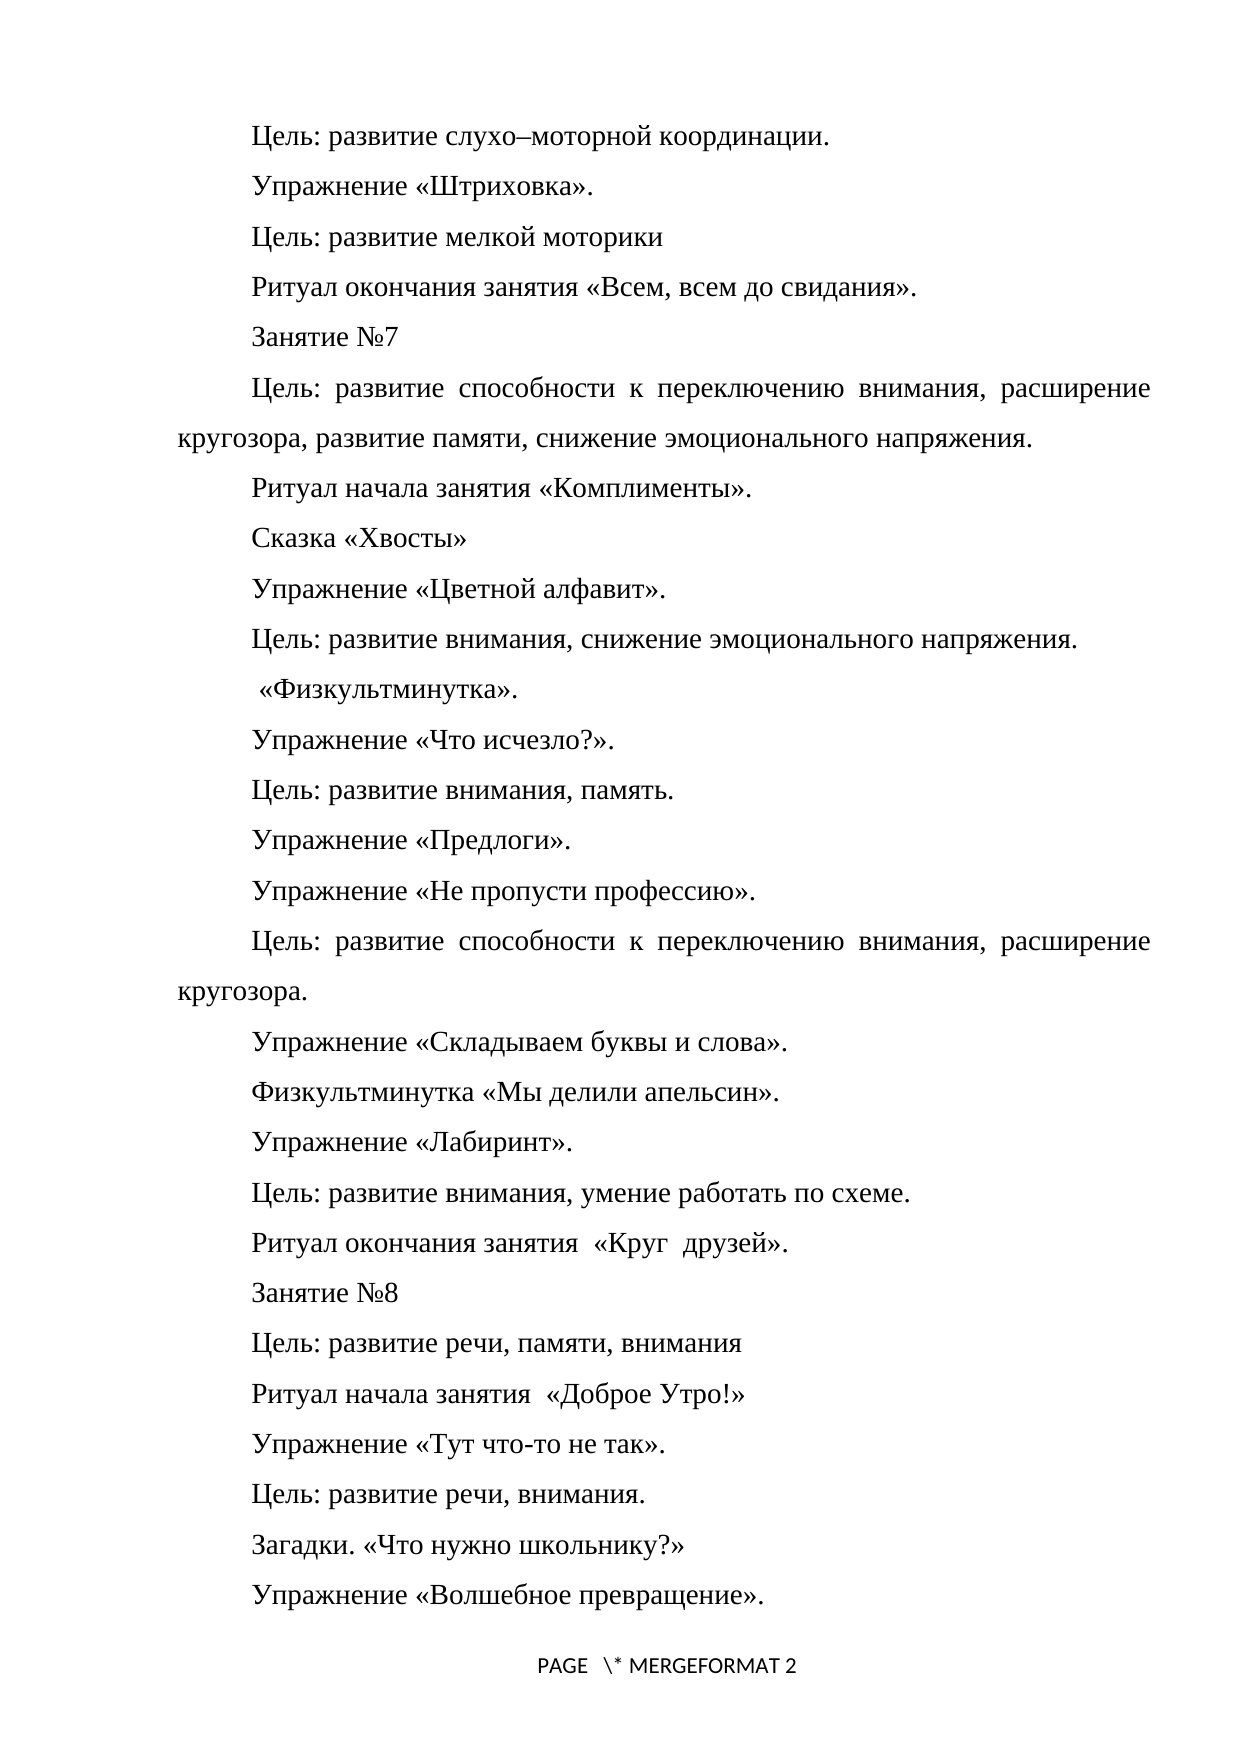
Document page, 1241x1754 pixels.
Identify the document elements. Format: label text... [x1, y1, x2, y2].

text Цель: развитие внимания, память. [177, 772, 1152, 806]
text Упражнение «Штриховка». [177, 168, 1152, 202]
text Упражнение «Тут что-то не так». [177, 1426, 1152, 1460]
text Ритуал начала занятия «Комплименты». [177, 470, 1152, 504]
text Цель: развитие речи, памяти, внимания [177, 1326, 1152, 1359]
text Физкультминутка «Мы делили апельсин». [177, 1074, 1152, 1108]
text Загадки. «Что нужно школьнику?» [177, 1527, 1152, 1560]
text «Физкультминутка». [177, 672, 1152, 705]
text Цель: развитие внимания, снижение эмоционального напряжения. [177, 621, 1152, 655]
text Упражнение «Что исчезло?». [251, 722, 1152, 755]
text Цель: развитие способности к переключению внимания, расширение кругозора, развитие памяти, снижение эмоционального напряжения. [177, 370, 1152, 453]
text Цель: развитие мелкой моторики [177, 219, 1152, 252]
text Цель: развитие внимания, умение работать по схеме. [177, 1175, 1152, 1208]
text Упражнение «Цветной алфавит». [177, 571, 1152, 604]
text Сказка «Хвосты» [177, 521, 1152, 554]
text Упражнение «Складываем буквы и слова». [177, 1024, 1152, 1057]
text Занятие №7 [177, 319, 1152, 353]
text Ритуал окончания занятия «Всем, всем до свидания». [177, 269, 1152, 303]
text Цель: развитие слухо–моторной координации. [177, 118, 1152, 152]
text Упражнение «Волшебное превращение». [177, 1577, 1152, 1611]
text Упражнение «Не пропусти профессию». [177, 873, 1152, 906]
text Цель: развитие речи, внимания. [177, 1477, 1152, 1510]
text Занятие №8 [177, 1275, 1152, 1309]
text Упражнение «Лабиринт». [177, 1124, 1152, 1158]
text Цель: развитие способности к переключению внимания, расширение кругозора. [177, 923, 1152, 1007]
text Ритуал окончания занятия «Круг друзей». [177, 1225, 1152, 1258]
text Ритуал начала занятия «Доброе Утро!» [177, 1376, 1152, 1409]
text Упражнение «Предлоги». [177, 822, 1152, 856]
